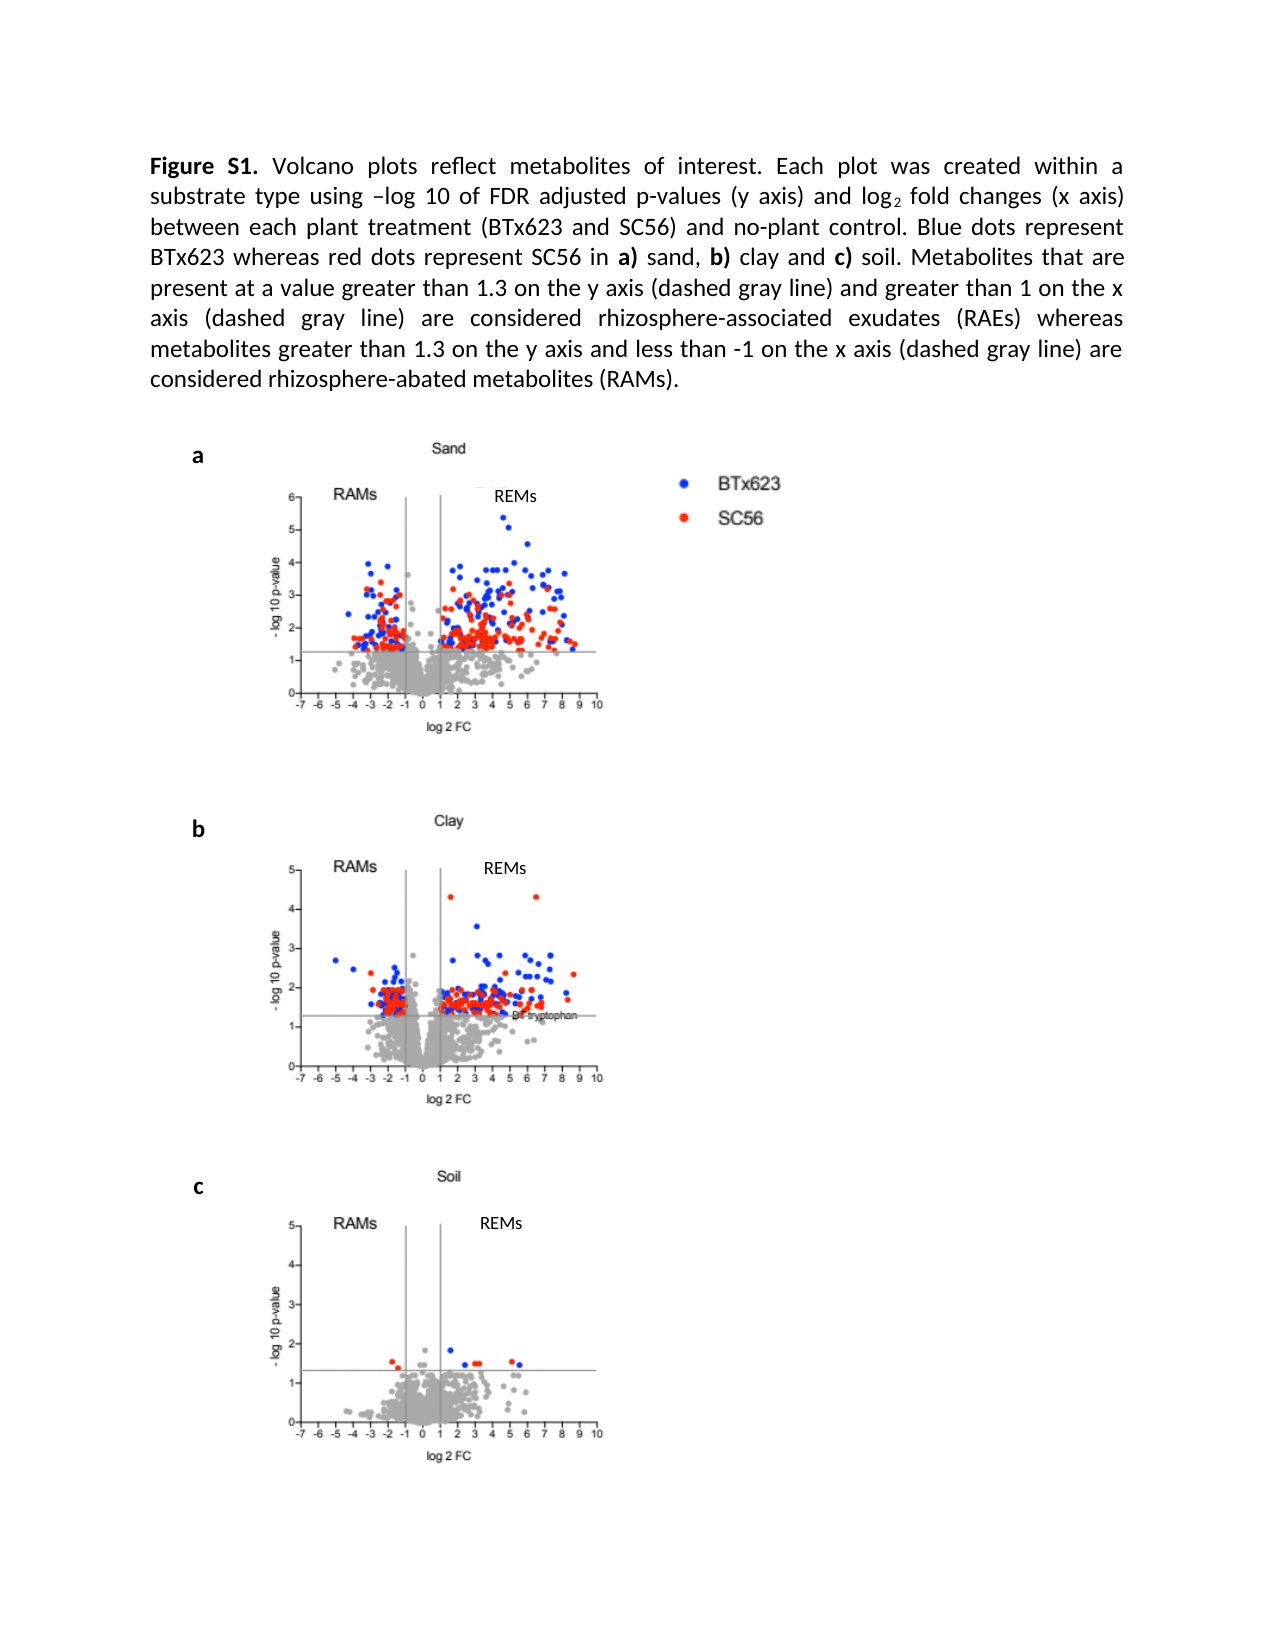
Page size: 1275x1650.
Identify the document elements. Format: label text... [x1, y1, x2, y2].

text Figure S1. Volcano plots reflect metabolites of interest. Each plot was created within a substrate type using –log 10 of FDR adjusted p-values (y axis) and log2 fold changes (x axis) between each plant treatment (BTx623 and SC56) and no-plant control. Blue dots represent BTx623 whereas red dots represent SC56 in a) sand, b) clay and c) soil. Metabolites that are present at a value greater than 1.3 on the y axis (dashed gray line) and greater than 1 on the x axis (dashed gray line) are considered rhizosphere-associated exudates (RAEs) whereas metabolites greater than 1.3 on the y axis and less than -1 on the x axis (dashed gray line) are considered rhizosphere-abated metabolites (RAMs). [150, 150, 1125, 394]
